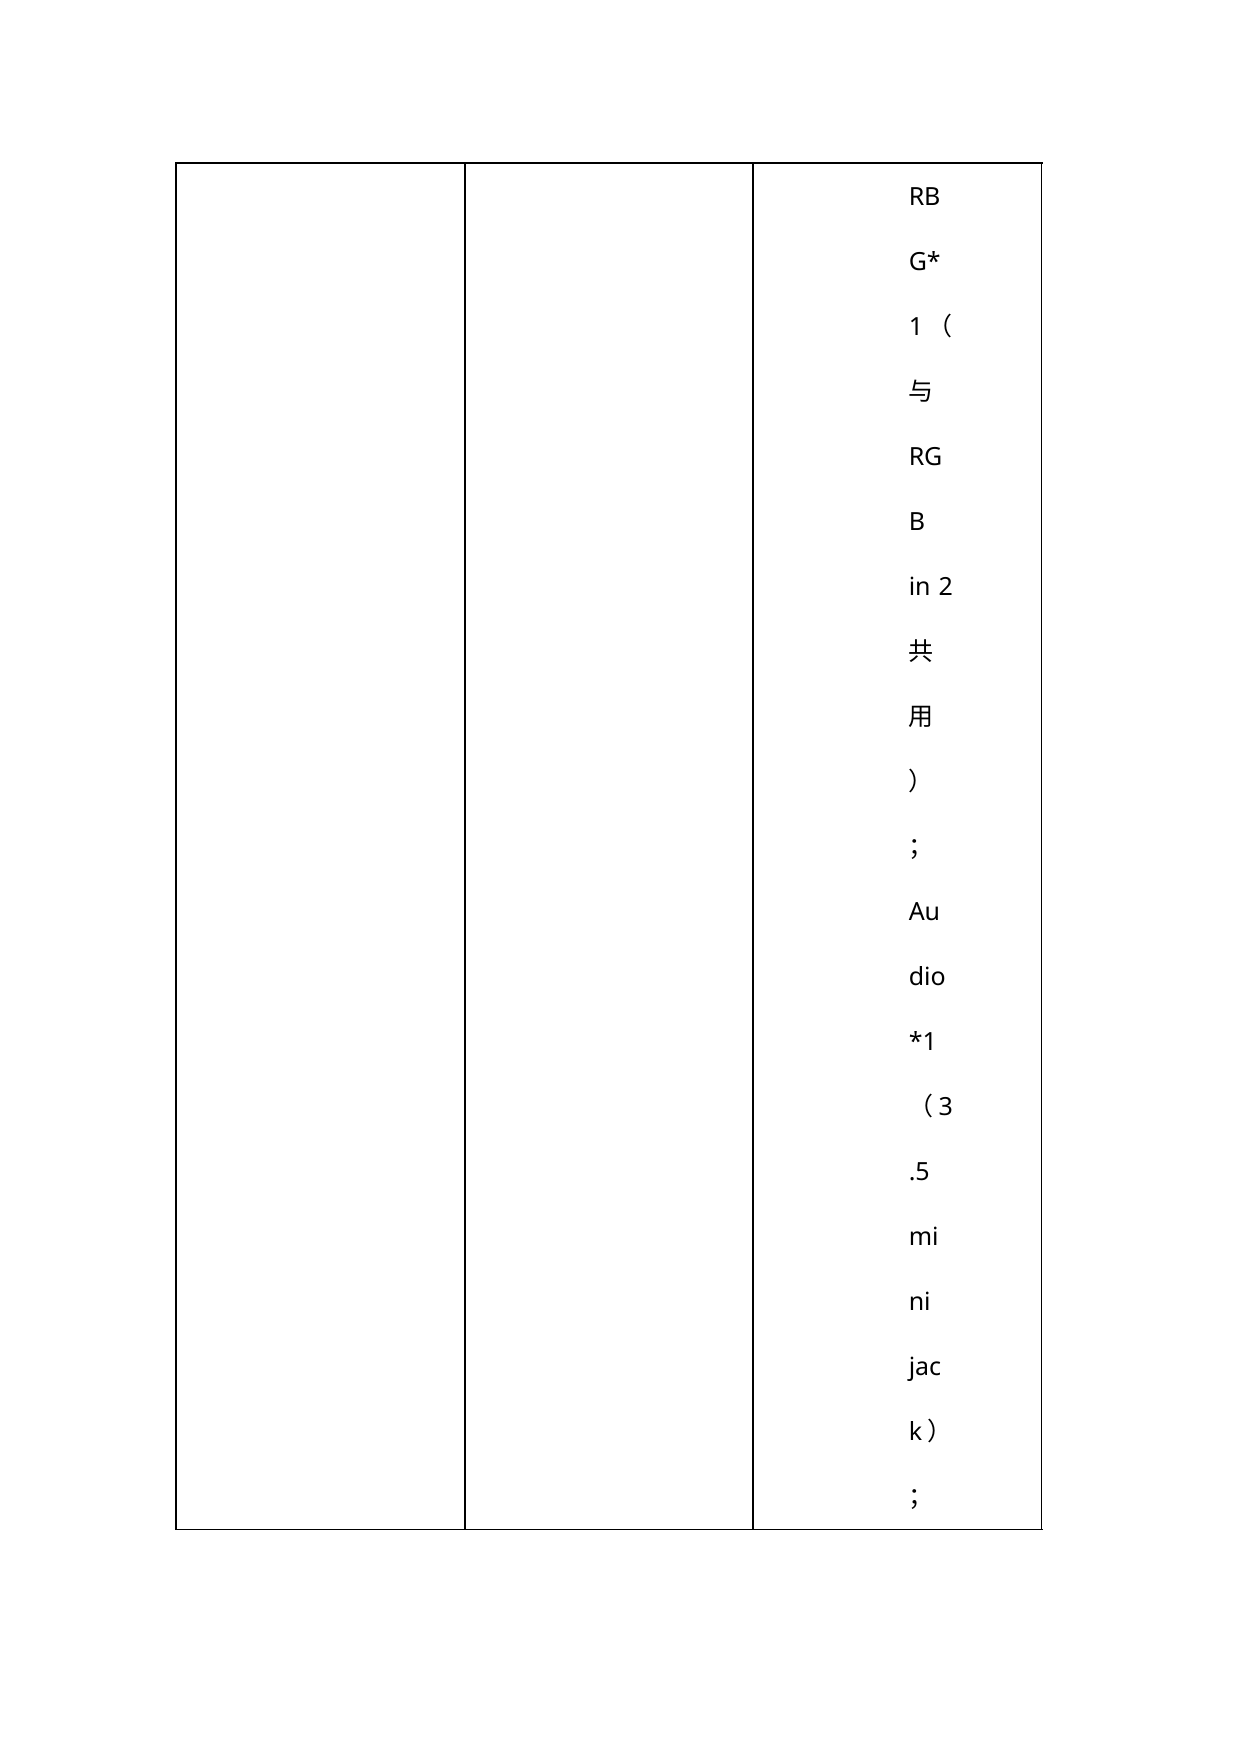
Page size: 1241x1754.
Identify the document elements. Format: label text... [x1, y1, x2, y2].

table_cell [466, 164, 752, 1528]
table_cell 1 [177, 164, 464, 1528]
table_cell [754, 164, 1041, 1528]
